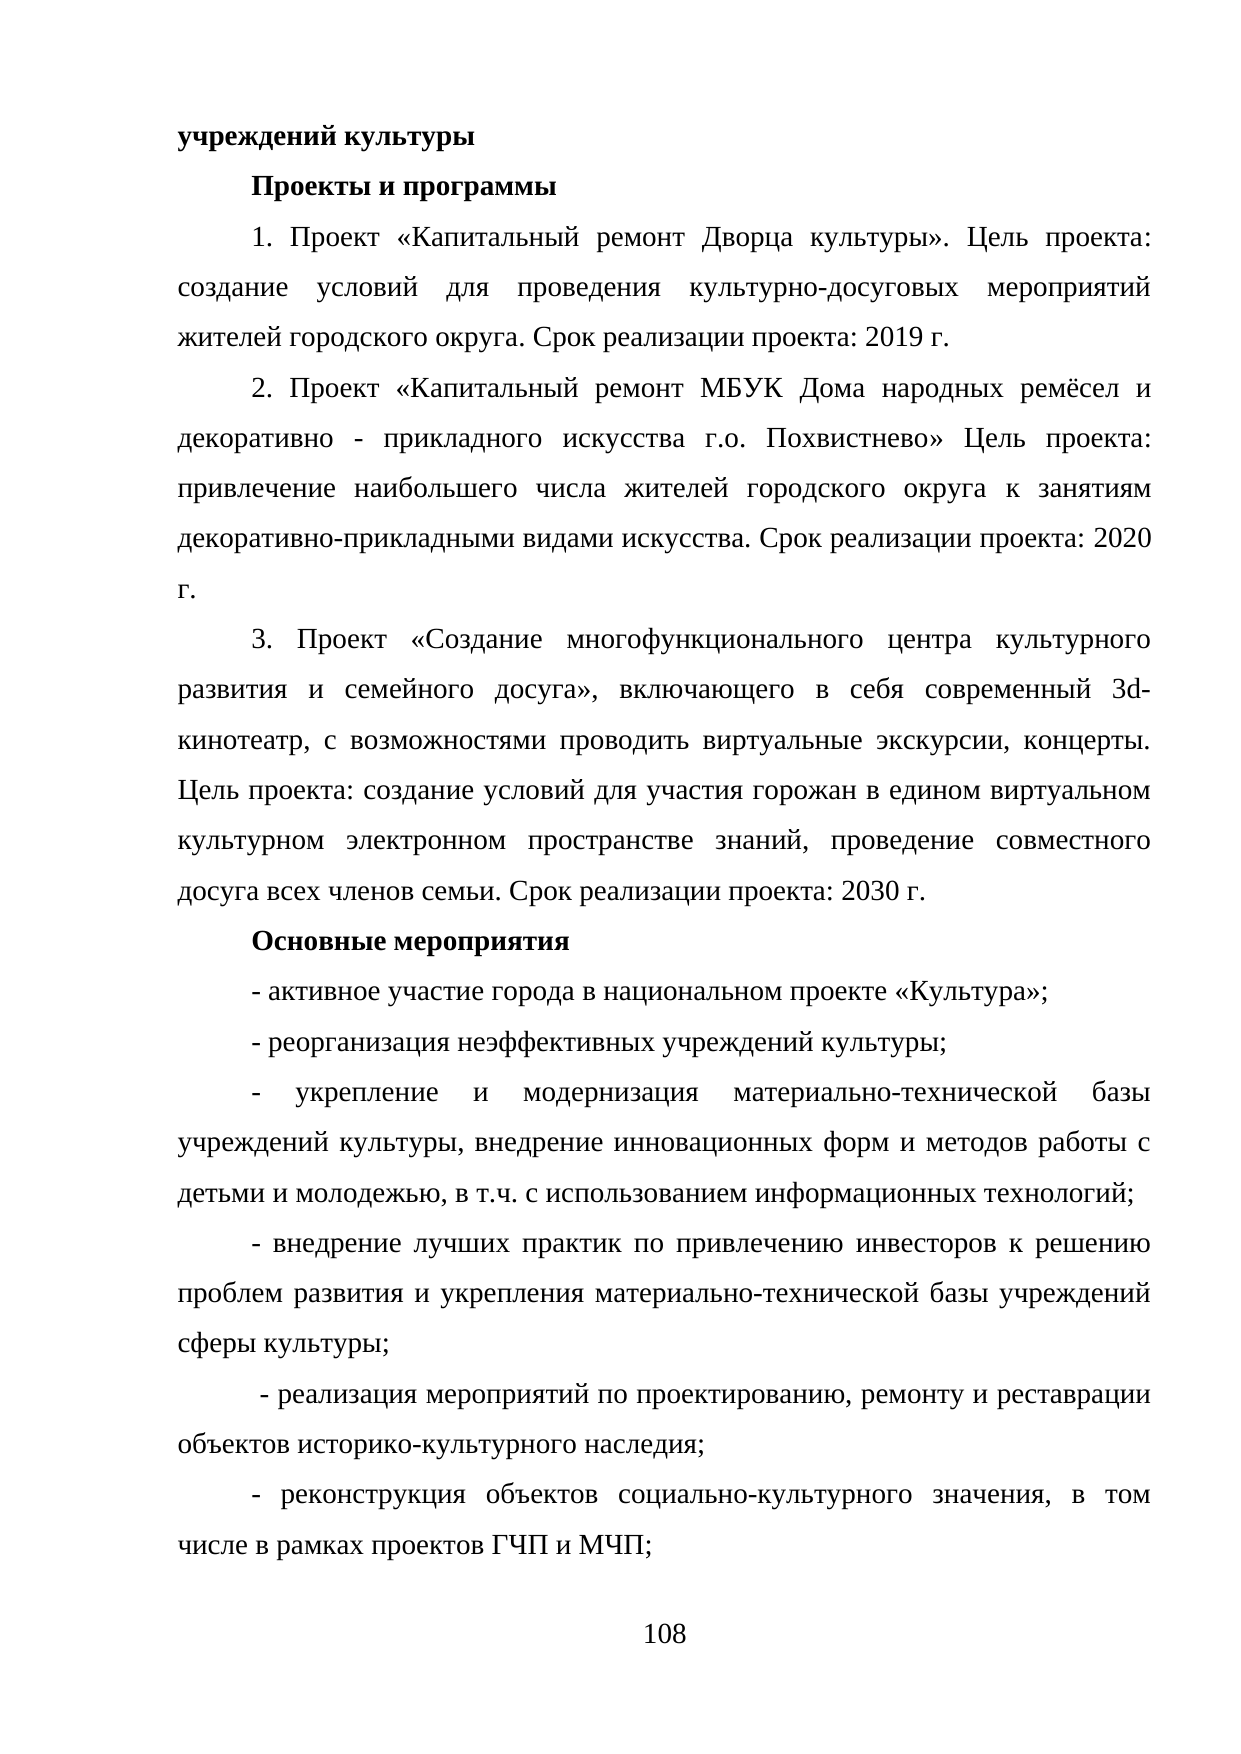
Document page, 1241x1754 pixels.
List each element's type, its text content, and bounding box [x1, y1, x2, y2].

list - реконструкция объектов социально-культурного значения, в том числе в рамках проектов ГЧП и МЧП; [177, 1477, 1152, 1560]
list - реализация мероприятий по проектированию, ремонту и реставрации объектов историко-культурного наследия; [177, 1376, 1152, 1460]
list Основные мероприятия [177, 923, 1152, 957]
text 1. Проект «Капитальный ремонт Дворца культуры». Цель проекта: создание условий для проведения культурно-досуговых мероприятий жителей городского округа. Срок реализации проекта: 2019 г. [177, 219, 1152, 353]
list - реорганизация неэффективных учреждений культуры; [177, 1024, 1152, 1057]
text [177, 118, 1152, 152]
text Проекты и программы [177, 168, 1152, 202]
text 2. Проект «Капитальный ремонт МБУК Дома народных ремёсел и декоративно - прикладного искусства г.о. Похвистнево» Цель проекта: привлечение наибольшего числа жителей городского округа к занятиям декоративно-прикладными видами искусства. Срок реализации проекта: 2020 г. [177, 370, 1152, 604]
list - укрепление и модернизация материально-технической базы учреждений культуры, внедрение инновационных форм и методов работы с детьми и молодежью, в т.ч. с использованием информационных технологий; [177, 1074, 1152, 1208]
list 3. Проект «Создание многофункционального центра культурного развития и семейного досуга», включающего в себя современный 3d-кинотеатр, с возможностями проводить виртуальные экскурсии, концерты. Цель проекта: создание условий для участия горожан в едином виртуальном культурном электронном пространстве знаний, проведение совместного досуга всех членов семьи. Срок реализации проекта: 2030 г. [177, 621, 1152, 906]
list - активное участие города в национальном проекте «Культура»; [177, 973, 1152, 1007]
text - внедрение лучших практик по привлечению инвесторов к решению проблем развития и укрепления материально-технической базы учреждений сферы культуры; [177, 1225, 1152, 1359]
